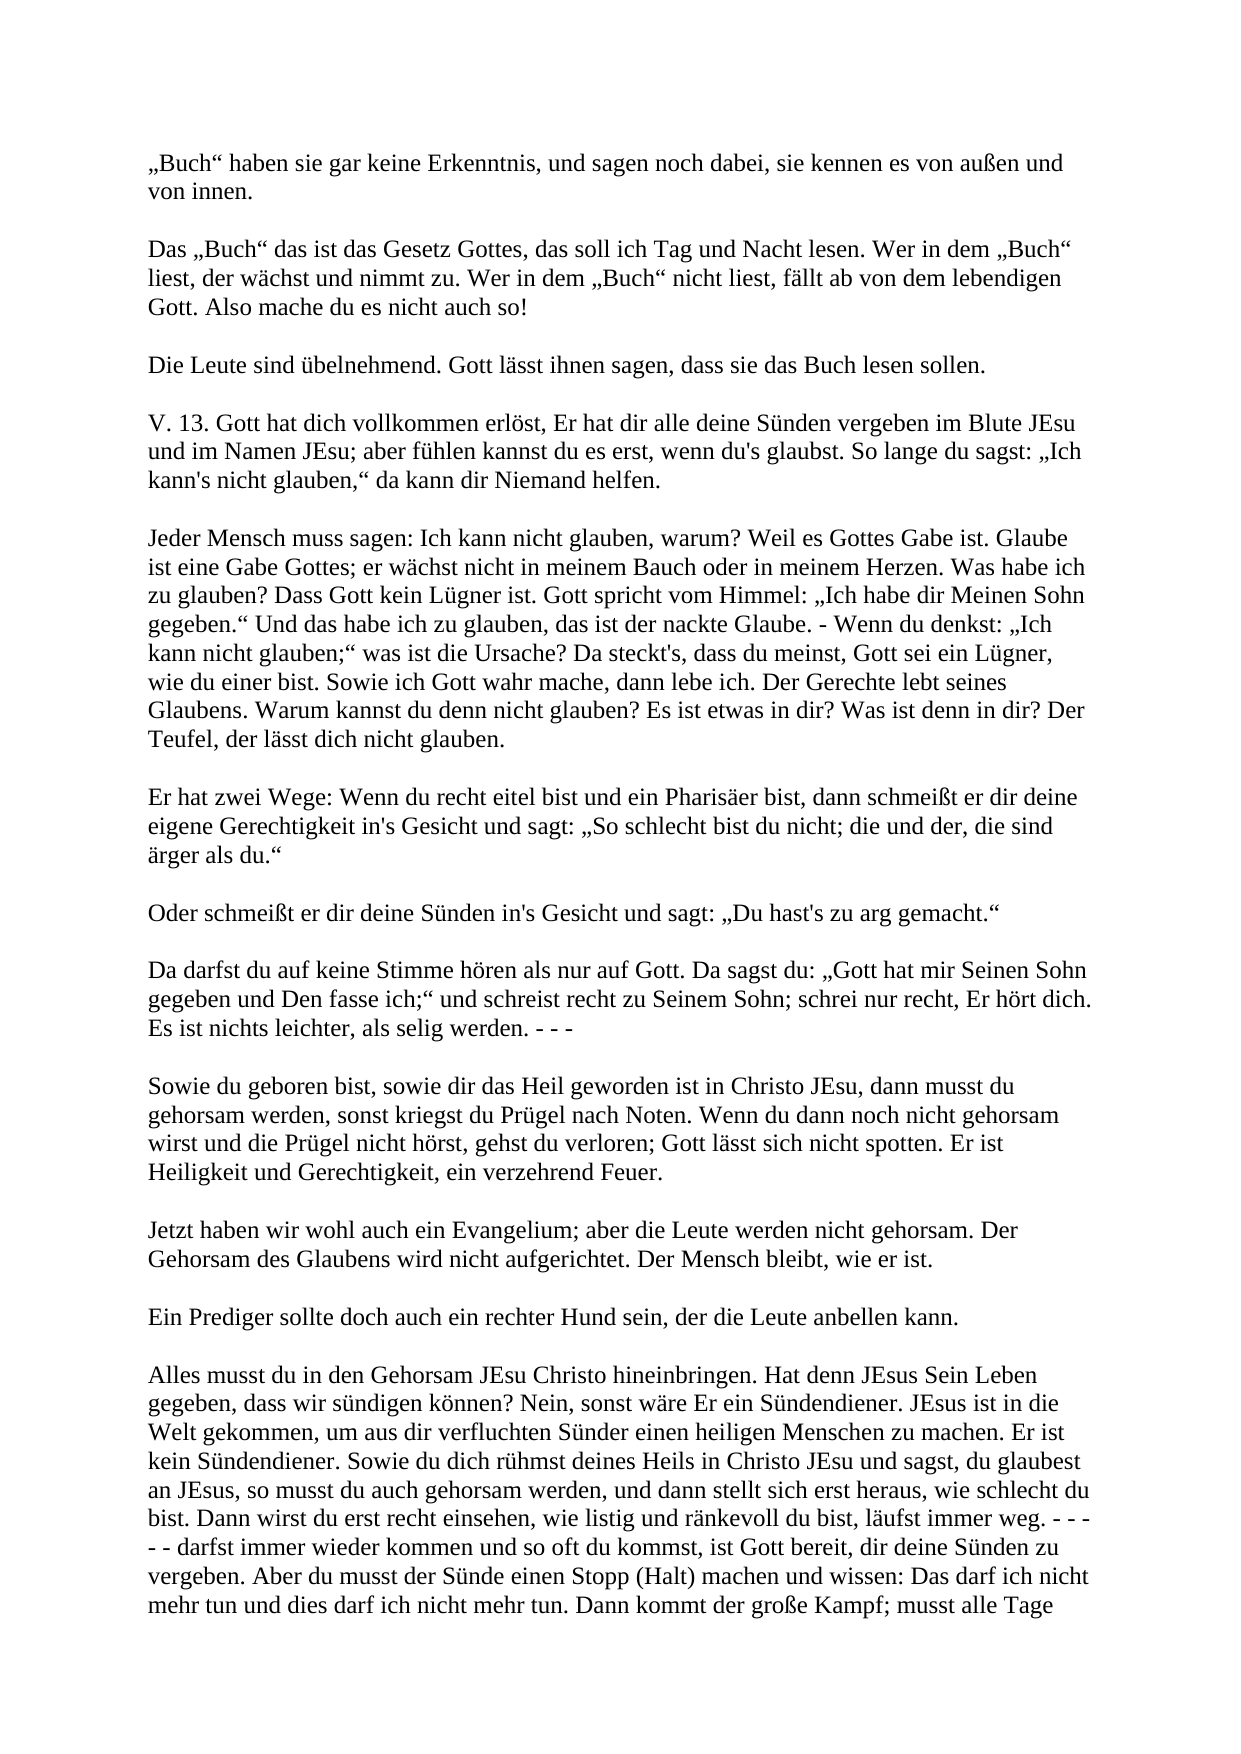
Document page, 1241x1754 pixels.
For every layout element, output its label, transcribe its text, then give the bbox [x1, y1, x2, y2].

text Jeder Mensch muss sagen: Ich kann nicht glauben, warum? Weil es Gottes Gabe ist. Glaube ist eine Gabe Gottes; er wächst nicht in meinem Bauch oder in meinem Herzen. Was habe ich zu glauben? Dass Gott kein Lügner ist. Gott spricht vom Himmel: „Ich habe dir Meinen Sohn gegeben.“ Und das habe ich zu glauben, das ist der nackte Glaube. - Wenn du denkst: „Ich kann nicht glauben;“ was ist die Ursache? Da steckt's, dass du meinst, Gott sei ein Lügner, wie du einer bist. Sowie ich Gott wahr mache, dann lebe ich. Der Gerechte lebt seines Glaubens. Warum kannst du denn nicht glauben? Es ist etwas in dir? Was ist denn in dir? Der Teufel, der lässt dich nicht glauben. [148, 523, 1093, 753]
text Ein Prediger sollte doch auch ein rechter Hund sein, der die Leute anbellen kann. [148, 1302, 1093, 1331]
text Sowie du geboren bist, sowie dir das Heil geworden ist in Christo JEsu, dann musst du gehorsam werden, sonst kriegst du Prügel nach Noten. Wenn du dann noch nicht gehorsam wirst und die Prügel nicht hörst, gehst du verloren; Gott lässt sich nicht spotten. Er ist Heiligkeit und Gerechtigkeit, ein verzehrend Feuer. [148, 1071, 1093, 1186]
text Er hat zwei Wege: Wenn du recht eitel bist und ein Pharisäer bist, dann schmeißt er dir deine eigene Gerechtigkeit in's Gesicht und sagt: „So schlecht bist du nicht; die und der, die sind ärger als du.“ [148, 782, 1093, 868]
text Jetzt haben wir wohl auch ein Evangelium; aber die Leute werden nicht gehorsam. Der Gehorsam des Glaubens wird nicht aufgerichtet. Der Mensch bleibt, wie er ist. [148, 1215, 1093, 1273]
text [148, 148, 1093, 205]
text V. 13. Gott hat dich vollkommen erlöst, Er hat dir alle deine Sünden vergeben im Blute JEsu und im Namen JEsu; aber fühlen kannst du es erst, wenn du's glaubst. So lange du sagst: „Ich kann's nicht glauben,“ da kann dir Niemand helfen. [148, 408, 1093, 494]
text Die Leute sind übelnehmend. Gott lässt ihnen sagen, dass sie das Buch lesen sollen. [148, 350, 1093, 378]
text Da darfst du auf keine Stimme hören als nur auf Gott. Da sagst du: „Gott hat mir Seinen Sohn gegeben und Den fasse ich;“ und schreist recht zu Seinem Sohn; schrei nur recht, Er hört dich. Es ist nichts leichter, als selig werden. - - - [148, 956, 1093, 1042]
text Das „Buch“ das ist das Gesetz Gottes, das soll ich Tag und Nacht lesen. Wer in dem „Buch“ liest, der wächst und nimmt zu. Wer in dem „Buch“ nicht liest, fällt ab von dem lebendigen Gott. Also mache du es nicht auch so! [148, 234, 1093, 321]
text Oder schmeißt er dir deine Sünden in's Gesicht und sagt: „Du hast's zu arg gemacht.“ [148, 898, 1093, 926]
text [148, 1360, 1093, 1618]
